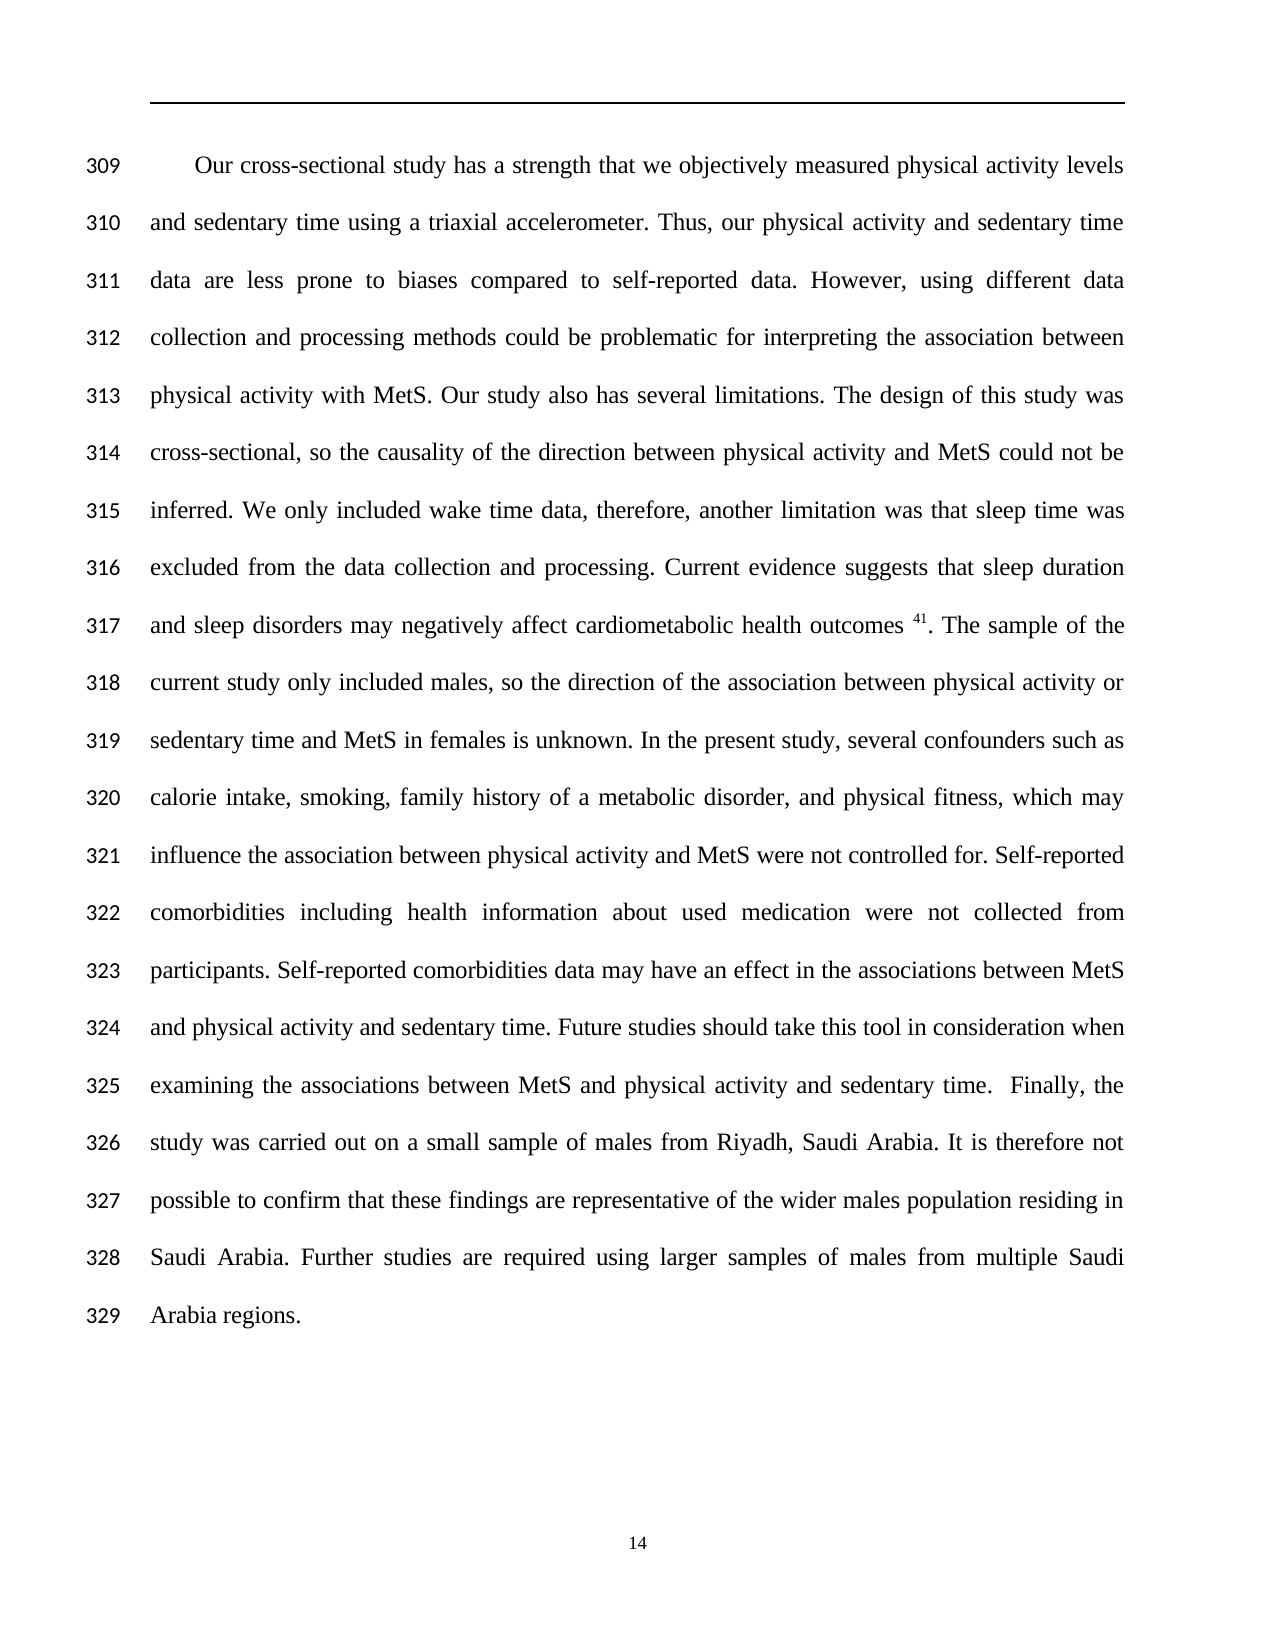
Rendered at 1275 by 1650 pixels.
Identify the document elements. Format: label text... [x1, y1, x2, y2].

text Our cross-sectional study has a strength that we objectively measured physical activity levels and sedentary time using a triaxial accelerometer. Thus, our physical activity and sedentary time data are less prone to biases compared to self-reported data. However, using different data collection and processing methods could be problematic for interpreting the association between physical activity with MetS. Our study also has several limitations. The design of this study was cross-sectional, so the causality of the direction between physical activity and MetS could not be inferred. We only included wake time data, therefore, another limitation was that sleep time was excluded from the data collection and processing. Current evidence suggests that sleep duration and sleep disorders may negatively affect cardiometabolic health outcomes 41. The sample of the current study only included males, so the direction of the association between physical activity or sedentary time and MetS in females is unknown. In the present study, several confounders such as calorie intake, smoking, family history of a metabolic disorder, and physical fitness, which may influence the association between physical activity and MetS were not controlled for. Self-reported comorbidities including health information about used medication were not collected from participants. Self-reported comorbidities data may have an effect in the associations between MetS and physical activity and sedentary time. Future studies should take this tool in consideration when examining the associations between MetS and physical activity and sedentary time. Finally, the study was carried out on a small sample of males from Riyadh, Saudi Arabia. It is therefore not possible to confirm that these findings are representative of the wider males population residing in Saudi Arabia. Further studies are required using larger samples of males from multiple Saudi Arabia regions. [150, 150, 1125, 1329]
